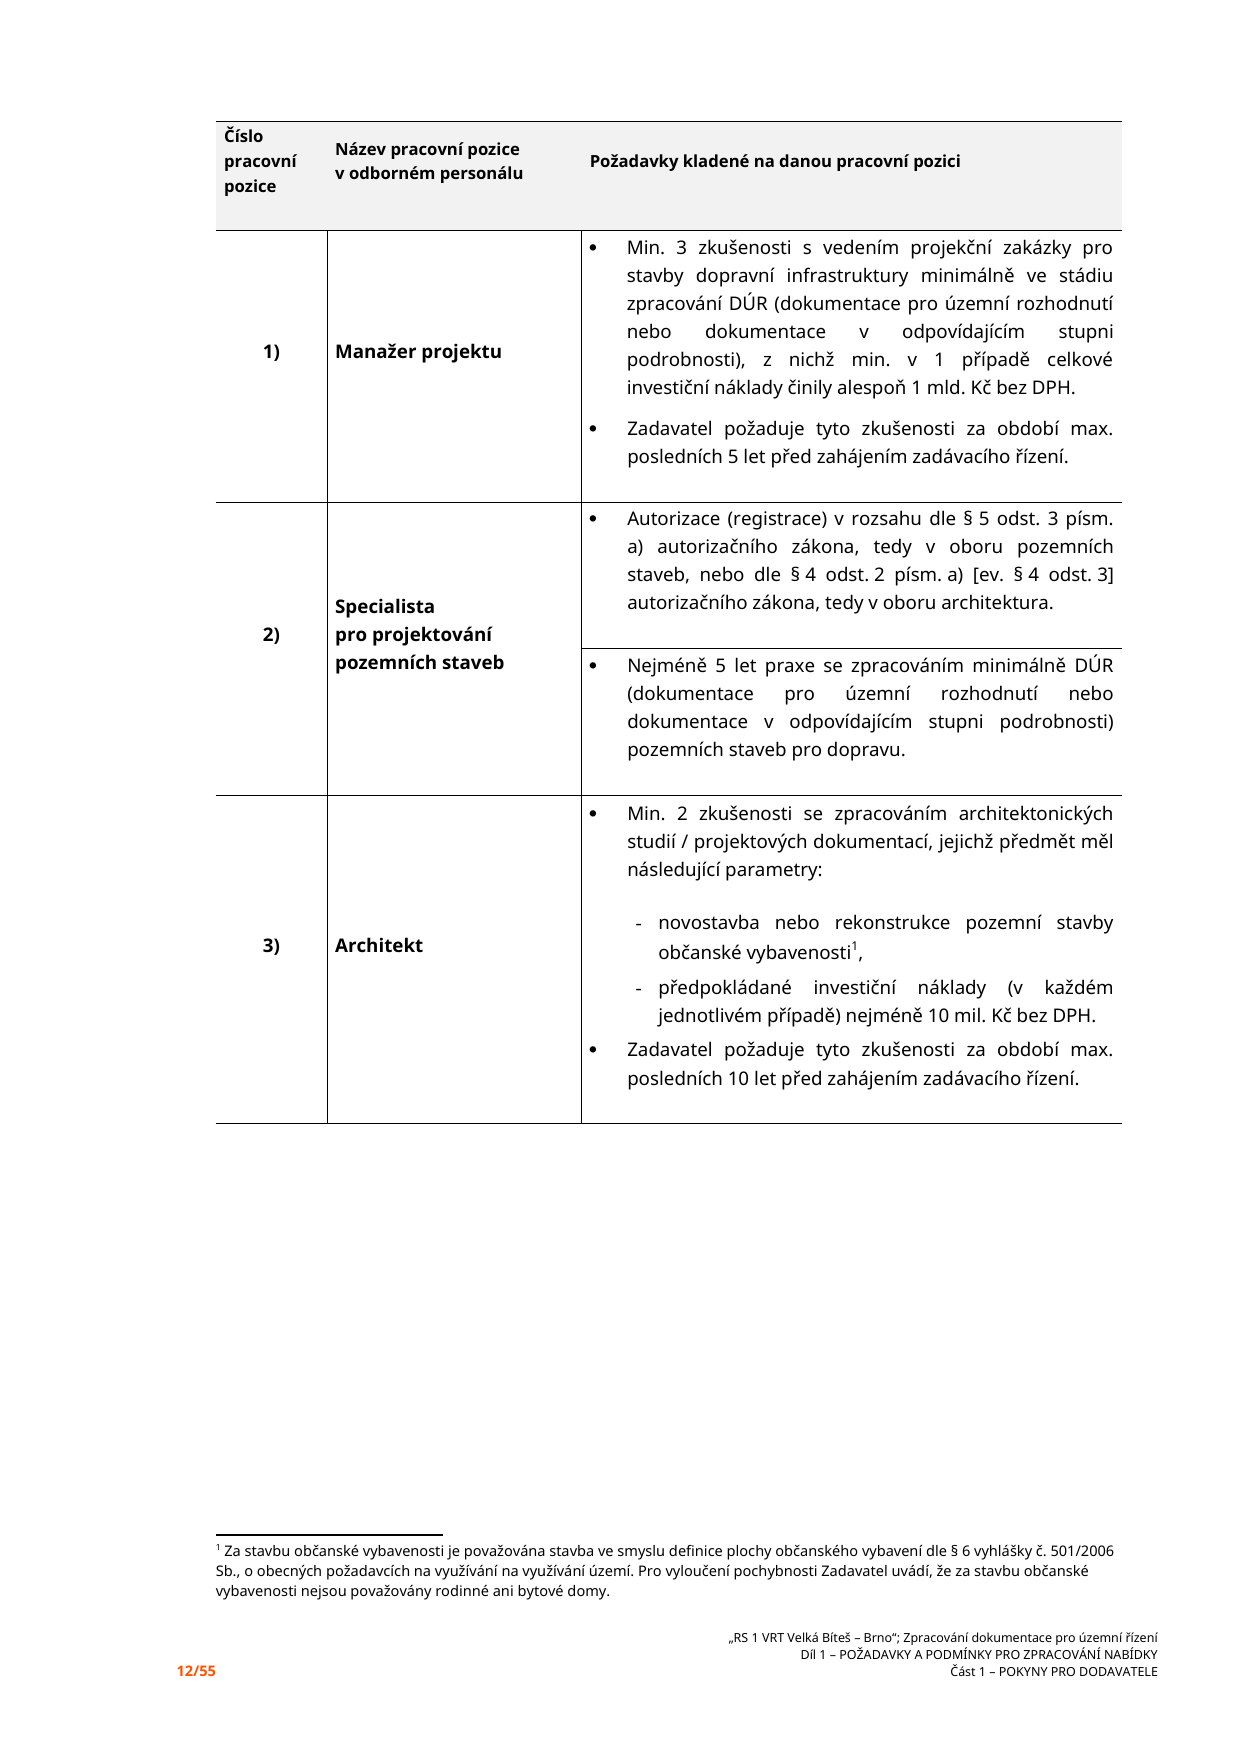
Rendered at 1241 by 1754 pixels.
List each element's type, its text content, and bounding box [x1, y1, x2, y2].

table_header Požadavky kladené na danou pracovní pozici [581, 122, 1122, 230]
table_cell Specialista pro projektování pozemních staveb [328, 503, 581, 795]
table_cell Autorizace (registrace) v rozsahu dle § 5 odst. 3 písm. a) autorizačního zákona, tedy v oboru pozemních staveb, nebo dle § 4 odst. 2 písm. a) [ev. § 4 odst. 3] autorizačního zákona, tedy v oboru architektura. [582, 503, 1122, 648]
table_cell Nejméně 5 let praxe se zpracováním minimálně DÚR (dokumentace pro územní rozhodnutí nebo dokumentace v odpovídajícím stupni podrobnosti) pozemních staveb pro dopravu. [582, 649, 1122, 795]
table_cell Architekt [328, 796, 581, 1123]
table_cell Min. 3 zkušenosti s vedením projekční zakázky pro stavby dopravní infrastruktury minimálně ve stádiu zpracování DÚR (dokumentace pro územní rozhodnutí nebo dokumentace v odpovídajícím stupni podrobnosti), z nichž min. v 1 případě celkové investiční náklady činily alespoň 1 mld. Kč bez DPH. Zadavatel požaduje tyto zkušenosti za období max. posledních 5 let před zahájením zadávacího řízení. [582, 231, 1122, 501]
table_header Číslo pracovní pozice [216, 122, 327, 230]
table_cell Min. 2 zkušenosti se zpracováním architektonických studií / projektových dokumentací, jejichž předmět měl následující parametry: novostavba nebo rekonstrukce pozemní stavby občanské vybavenosti, předpokládané investiční náklady (v každém jednotlivém případě) nejméně 10 mil. Kč bez DPH. Zadavatel požaduje tyto zkušenosti za období max. posledních 10 let před zahájením zadávacího řízení. [582, 796, 1122, 1123]
table_cell 3) [216, 796, 327, 1123]
table_cell 2) [216, 503, 327, 795]
table_cell Manažer projektu [328, 231, 581, 501]
table_header Název pracovní pozice v odborném personálu [327, 122, 581, 230]
table_cell 1) [216, 231, 327, 501]
